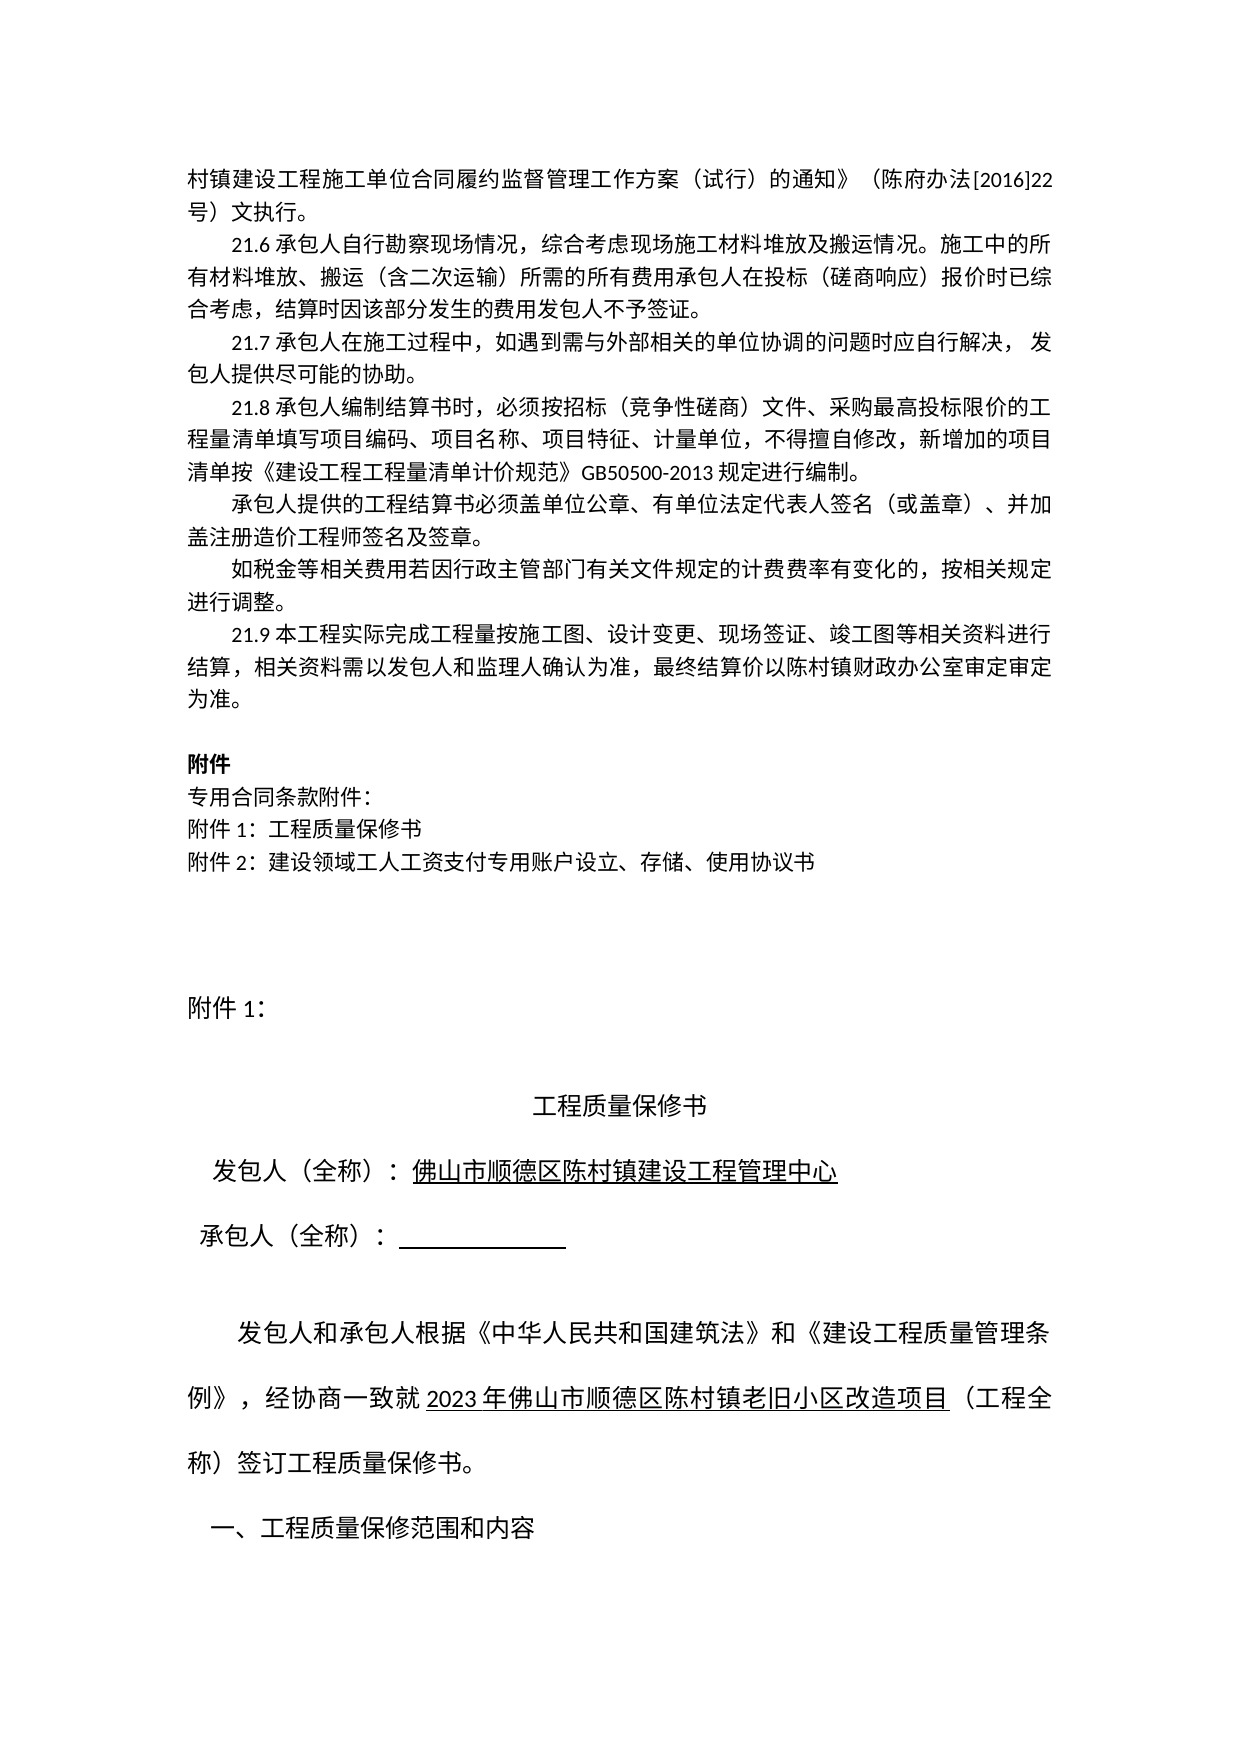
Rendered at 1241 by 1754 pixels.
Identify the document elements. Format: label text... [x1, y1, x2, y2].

text 21.8承包人编制结算书时，必须按招标（竞争性磋商）文件、采购最高投标限价的工程量清单填写项目编码、项目名称、项目特征、计量单位，不得擅自修改，新增加的项目清单按《建设工程工程量清单计价规范》GB50500-2013规定进行编制。 [187, 389, 1053, 487]
text 工程质量保修书 [187, 1072, 1053, 1137]
text 附件2：建设领域工人工资支付专用账户设立、存储、使用协议书 [187, 844, 1053, 877]
text 附件1：工程质量保修书 [187, 812, 1053, 844]
text 一、工程质量保修范围和内容 [187, 1494, 1053, 1559]
text 发包人和承包人根据《中华人民共和国建筑法》和《建设工程质量管理条例》，经协商一致就2023年佛山市顺德区陈村镇老旧小区改造项目（工程全称）签订工程质量保修书。 [187, 1299, 1053, 1494]
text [187, 162, 1053, 227]
text 发包人（全称）：佛山市顺德区陈村镇建设工程管理中心 [187, 1137, 1053, 1202]
text 21.6承包人自行勘察现场情况，综合考虑现场施工材料堆放及搬运情况。施工中的所有材料堆放、搬运（含二次运输）所需的所有费用承包人在投标（磋商响应）报价时已综合考虑，结算时因该部分发生的费用发包人不予签证。 [187, 227, 1053, 324]
text 承包人（全称）： [187, 1202, 1053, 1267]
text 附件1： [187, 974, 1053, 1039]
text 附件 [187, 747, 1053, 779]
text 21.9本工程实际完成工程量按施工图、设计变更、现场签证、竣工图等相关资料进行结算，相关资料需以发包人和监理人确认为准，最终结算价以陈村镇财政办公室审定审定为准。 [187, 617, 1053, 714]
text 专用合同条款附件： [187, 779, 1053, 812]
text 如税金等相关费用若因行政主管部门有关文件规定的计费费率有变化的，按相关规定进行调整。 [187, 552, 1053, 617]
text 承包人提供的工程结算书必须盖单位公章、有单位法定代表人签名（或盖章）、并加盖注册造价工程师签名及签章。 [187, 487, 1053, 552]
text 21.7承包人在施工过程中，如遇到需与外部相关的单位协调的问题时应自行解决， 发包人提供尽可能的协助。 [187, 324, 1053, 389]
